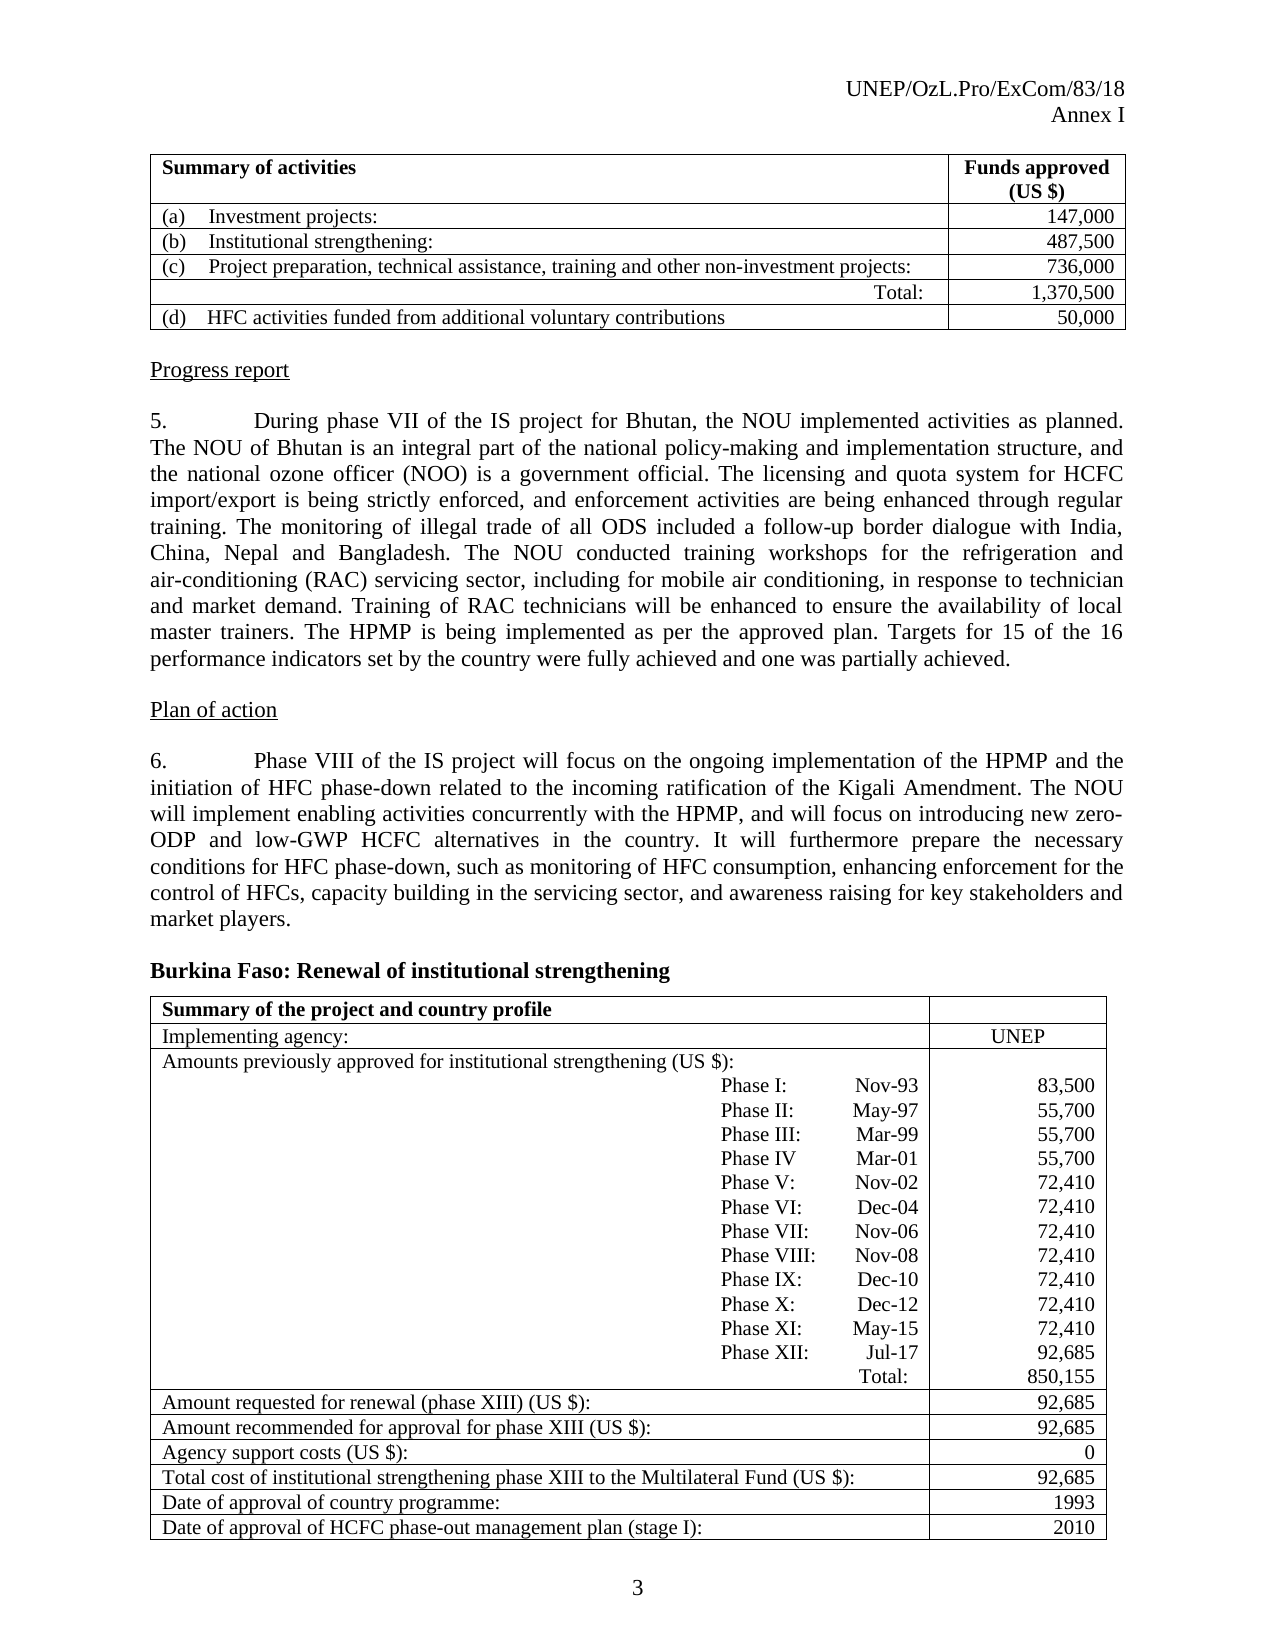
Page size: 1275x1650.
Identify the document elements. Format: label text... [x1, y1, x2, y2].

table_cell Investment projects: [209, 204, 948, 228]
table_cell Phase XII: [151, 1340, 819, 1364]
table_cell UNEP [930, 1024, 1106, 1048]
table_cell (c) [151, 255, 208, 278]
table_header Summary of activities [151, 155, 948, 203]
table_cell May-15 [830, 1316, 929, 1340]
table_cell Total: [151, 1364, 929, 1388]
table_cell Nov-02 [830, 1170, 929, 1194]
table_cell (a) [151, 204, 208, 228]
table_cell Nov-08 [830, 1243, 929, 1267]
table_cell [930, 1049, 1106, 1073]
table_cell 72,410 [930, 1291, 1106, 1316]
table_cell 2010 [930, 1515, 1106, 1539]
table_cell Dec-04 [830, 1194, 929, 1219]
text Burkina Faso: Renewal of institutional strengthening [150, 957, 1125, 983]
table_cell 92,685 [930, 1415, 1106, 1439]
table_cell (b) [151, 229, 208, 253]
list Phase VIII of the IS project will focus on the ongoing implementation of the HPMP and the initiation of HFC phase-down related to the incoming ratification of the Kigali Amendment. The NOU will implement enabling activities concurrently with the HPMP, and will focus on introducing new zero-ODP and low-GWP HCFC alternatives in the country. It will furthermore prepare the necessary conditions for HFC phase-down, such as monitoring of HFC consumption, enhancing enforcement for the control of HFCs, capacity building in the servicing sector, and awareness raising for key stakeholders and market players. [150, 747, 1125, 932]
table_cell 92,685 [930, 1465, 1106, 1489]
table_cell Mar-01 [830, 1146, 929, 1170]
table_cell 1993 [930, 1490, 1106, 1514]
table_cell Dec-12 [830, 1291, 929, 1316]
table_cell Total: [151, 280, 948, 304]
table_cell May-97 [830, 1097, 929, 1122]
list During phase VII of the IS project for Bhutan, the NOU implemented activities as planned. The NOU of Bhutan is an integral part of the national policy-making and implementation structure, and the national ozone officer (NOO) is a government official. The licensing and quota system for HCFC import/export is being strictly enforced, and enforcement activities are being enhanced through regular training. The monitoring of illegal trade of all ODS included a follow-up border dialogue with India, China, Nepal and Bangladesh. The NOU conducted training workshops for the refrigeration and air-conditioning (RAC) servicing sector, including for mobile air conditioning, in response to technician and market demand. Training of RAC technicians will be enhanced to ensure the availability of local master trainers. The HPMP is being implemented as per the approved plan. Targets for 15 of the 16 performance indicators set by the country were fully achieved and one was partially achieved. [150, 407, 1125, 671]
table_header Summary of the project and country profile [151, 997, 929, 1023]
table_cell 55,700 [930, 1146, 1106, 1170]
table_cell Nov-06 [830, 1219, 929, 1243]
table_cell 147,000 [949, 204, 1125, 228]
table_cell Phase VI: [151, 1194, 830, 1219]
table_cell 72,410 [930, 1219, 1106, 1243]
table_cell Agency support costs (US $): [151, 1440, 929, 1464]
table_cell 72,410 [930, 1194, 1106, 1219]
text Progress report [150, 356, 1125, 382]
table_cell Phase IV [151, 1146, 830, 1170]
table_cell Phase V: [151, 1170, 830, 1194]
table_cell Phase XI: [151, 1316, 830, 1340]
table_cell Phase I: [151, 1073, 830, 1097]
table_cell Project preparation, technical assistance, training and other non-investment projects: [209, 255, 948, 278]
table_cell Phase IX: [151, 1267, 830, 1291]
table_cell Mar-99 [830, 1122, 929, 1146]
table_cell Nov-93 [830, 1073, 929, 1097]
table_cell 55,700 [930, 1097, 1106, 1122]
table_cell 72,410 [930, 1316, 1106, 1340]
table_cell 92,685 [930, 1390, 1106, 1414]
table_cell Institutional strengthening: [209, 229, 948, 253]
table_cell 72,410 [930, 1170, 1106, 1194]
table_cell Phase II: [151, 1097, 830, 1122]
table_cell Phase VII: [151, 1219, 830, 1243]
table_cell 736,000 [949, 255, 1125, 278]
table_cell 487,500 [949, 229, 1125, 253]
table_cell 55,700 [930, 1122, 1106, 1146]
table_cell Total cost of institutional strengthening phase XIII to the Multilateral Fund (US $): [151, 1465, 929, 1489]
table_header [930, 997, 1106, 1023]
table_cell Date of approval of HCFC phase-out management plan (stage I): [151, 1515, 929, 1539]
table_cell Phase III: [151, 1122, 830, 1146]
table_cell Amounts previously approved for institutional strengthening (US $): [151, 1049, 929, 1073]
table_cell 1,370,500 [949, 280, 1125, 304]
text Plan of action [150, 696, 1125, 722]
table_cell 72,410 [930, 1243, 1106, 1267]
table_cell 0 [930, 1440, 1106, 1464]
table_cell Amount requested for renewal (phase XIII) (US $): [151, 1390, 929, 1414]
table_cell 50,000 [949, 305, 1125, 329]
table_header Funds approved (US $) [949, 155, 1125, 203]
table_cell (d) HFC activities funded from additional voluntary contributions [151, 305, 948, 329]
table_cell Date of approval of country programme: [151, 1490, 929, 1514]
table_cell Implementing agency: [151, 1024, 929, 1048]
table_cell Dec-10 [830, 1267, 929, 1291]
table_cell 92,685 [930, 1340, 1106, 1364]
table_cell Phase VIII: [151, 1243, 830, 1267]
table_cell 850,155 [930, 1364, 1106, 1388]
table_cell Phase X: [151, 1291, 830, 1316]
table_cell 72,410 [930, 1267, 1106, 1291]
table_cell Amount recommended for approval for phase XIII (US $): [151, 1415, 929, 1439]
table_cell Jul-17 [819, 1340, 929, 1364]
table_cell 83,500 [930, 1073, 1106, 1097]
